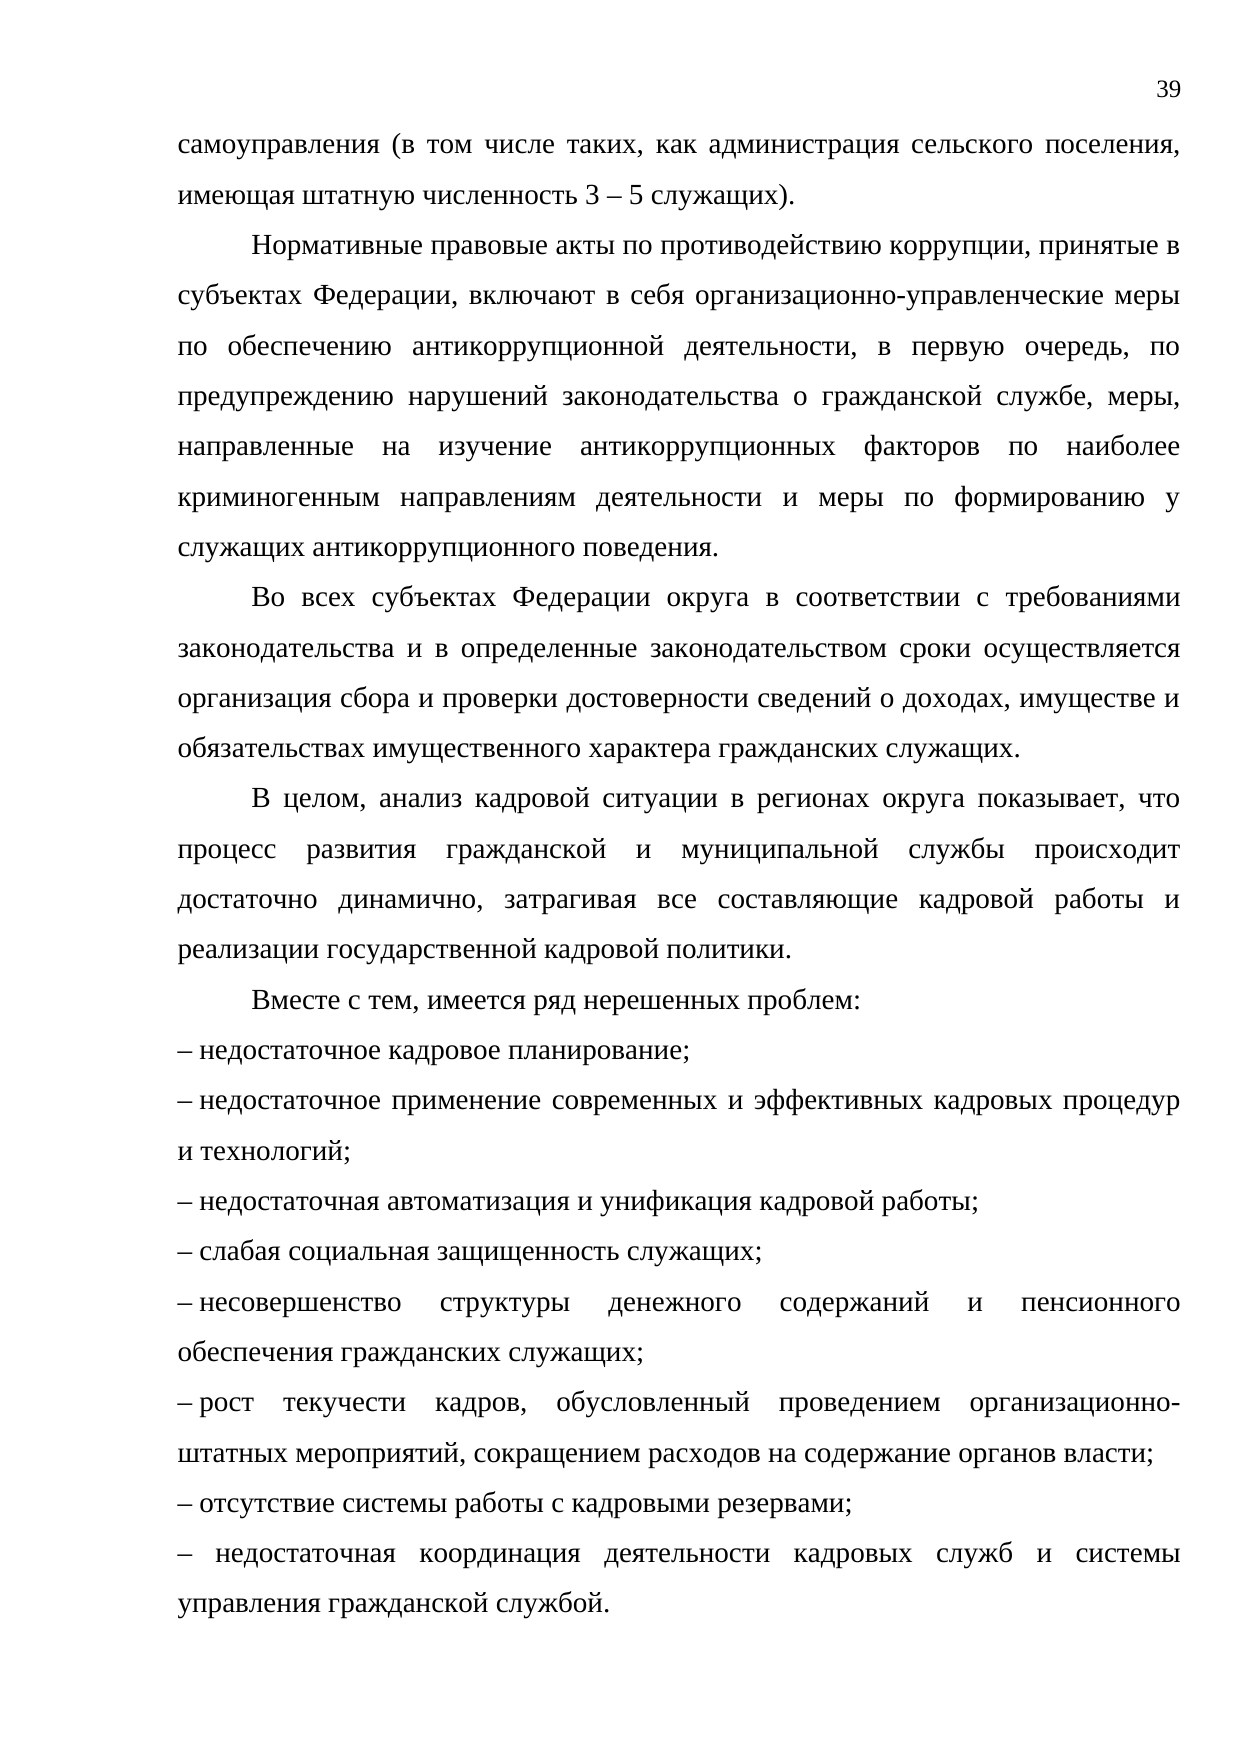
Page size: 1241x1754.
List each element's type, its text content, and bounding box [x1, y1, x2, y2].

text Вместе с тем, имеется ряд нерешенных проблем: [177, 982, 1181, 1015]
text – недостаточная координация деятельности кадровых служб и системы управления гражданской службой. [177, 1535, 1181, 1619]
text – недостаточное применение современных и эффективных кадровых процедур и технологий; [177, 1082, 1181, 1166]
text – несовершенство структуры денежного содержаний и пенсионного обеспечения гражданских служащих; [177, 1284, 1181, 1368]
text Во всех субъектах Федерации округа в соответствии с требованиями законодательства и в определенные законодательством сроки осуществляется организация сбора и проверки достоверности сведений о доходах, имуществе и обязательствах имущественного характера гражданских служащих. [177, 579, 1181, 764]
text – рост текучести кадров, обусловленный проведением организационно-штатных мероприятий, сокращением расходов на содержание органов власти; [177, 1384, 1181, 1468]
text – недостаточное кадровое планирование; [177, 1032, 1181, 1066]
text Нормативные правовые акты по противодействию коррупции, принятые в субъектах Федерации, включают в себя организационно-управленческие меры по обеспечению антикоррупционной деятельности, в первую очередь, по предупреждению нарушений законодательства о гражданской службе, меры, направленные на изучение антикоррупционных факторов по наиболее криминогенным направлениям деятельности и меры по формированию у служащих антикоррупционного поведения. [177, 227, 1181, 563]
text – недостаточная автоматизация и унификация кадровой работы; [177, 1183, 1181, 1217]
text – отсутствие системы работы с кадровыми резервами; [177, 1485, 1181, 1518]
text – слабая социальная защищенность служащих; [177, 1233, 1181, 1267]
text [177, 127, 1181, 210]
text В целом, анализ кадровой ситуации в регионах округа показывает, что процесс развития гражданской и муниципальной службы происходит достаточно динамично, затрагивая все составляющие кадровой работы и реализации государственной кадровой политики. [177, 781, 1181, 965]
